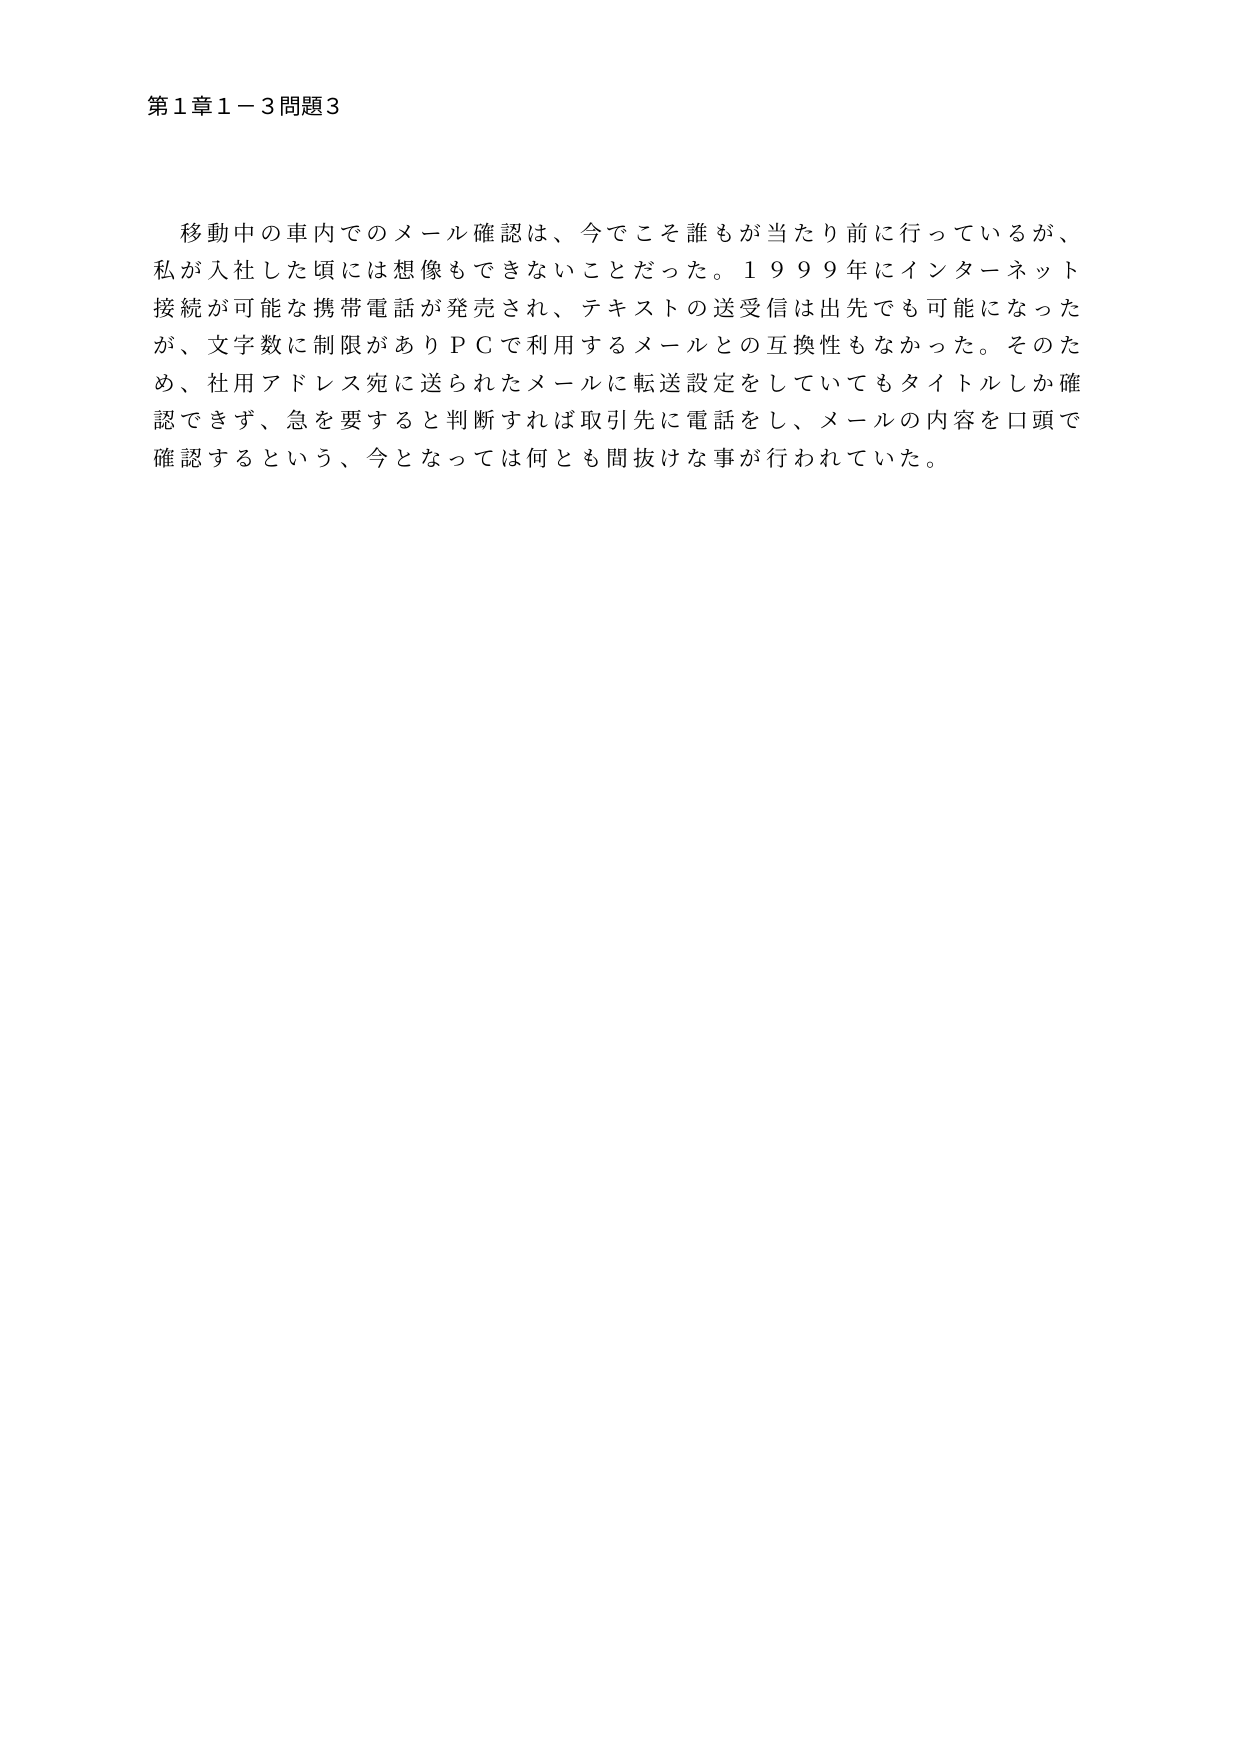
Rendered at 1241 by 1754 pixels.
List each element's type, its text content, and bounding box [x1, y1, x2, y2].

text 移動中の車内でのメール確認は、今でこそ誰もが当たり前に行っているが、私が入社した頃には想像もできないことだった。１９９９年にインターネット接続が可能な携帯電話が発売され、テキストの送受信は出先でも可能になったが、文字数に制限がありＰＣで利用するメールとの互換性もなかった。そのため、社用アドレス宛に送られたメールに転送設定をしていてもタイトルしか確認できず、急を要すると判断すれば取引先に電話をし、メールの内容を口頭で確認するという、今となっては何とも間抜けな事が行われていた。 [153, 213, 1087, 475]
